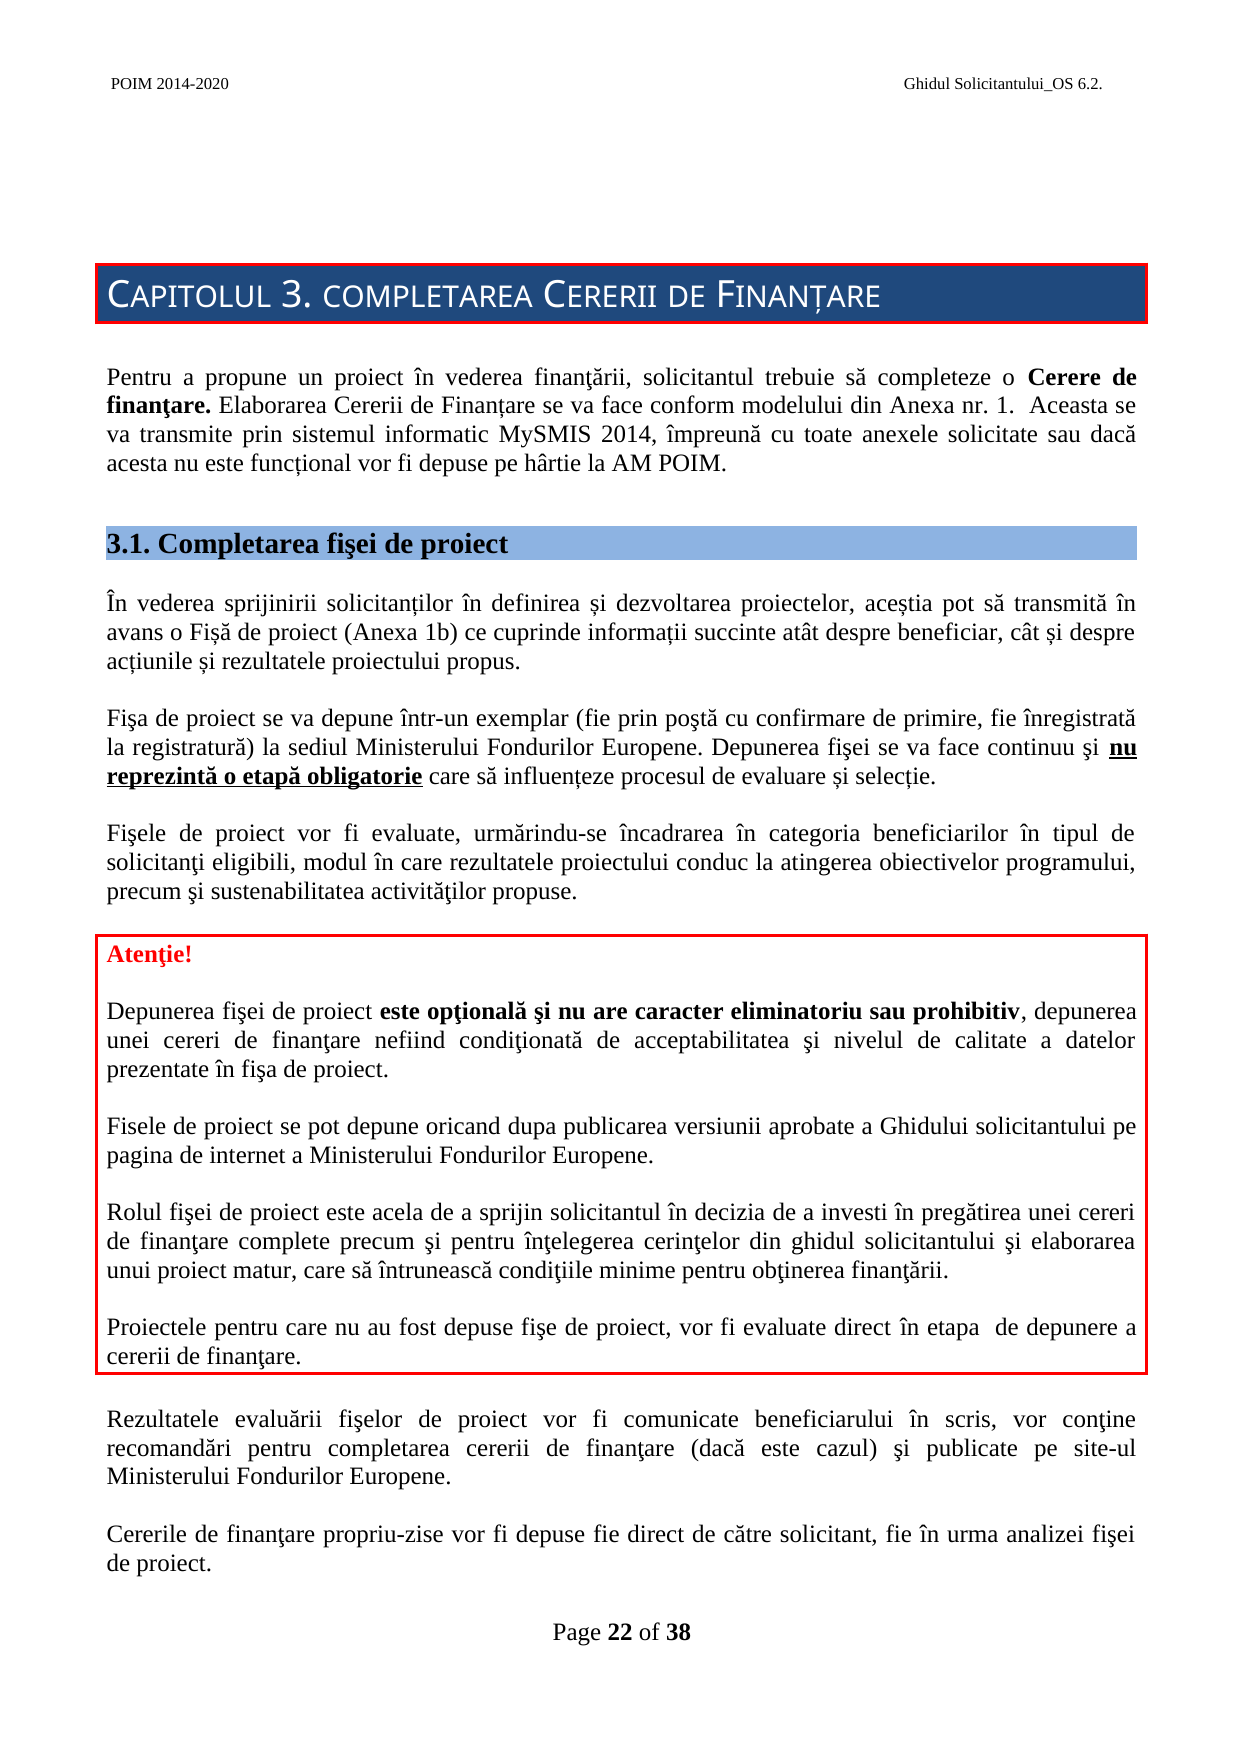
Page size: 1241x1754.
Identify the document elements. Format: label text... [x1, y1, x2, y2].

text Cererile de finanţare propriu-zise vor fi depuse fie direct de către solicitant, fie în urma analizei fişei de proiect. [106, 1519, 1137, 1576]
text Pentru a propune un proiect în vederea finanţării, solicitantul trebuie să completeze o Cerere de finanţare. Elaborarea Cererii de Finanțare se va face conform modelului din Anexa nr. 1. Aceasta se va transmite prin sistemul informatic MySMIS 2014, împreună cu toate anexele solicitate sau dacă acesta nu este funcțional vor fi depuse pe hârtie la AM POIM. [106, 362, 1137, 477]
text Fisele de proiect se pot depune oricand dupa publicarea versiunii aprobate a Ghidului solicitantului pe pagina de internet a Ministerului Fondurilor Europene. [106, 1111, 1137, 1169]
text În vederea sprijinirii solicitanților în definirea și dezvoltarea proiectelor, aceștia pot să transmită în avans o Fișă de proiect (Anexa 1b) ce cuprinde informații succinte atât despre beneficiar, cât și despre acțiunile și rezultatele proiectului propus. [106, 588, 1137, 675]
text Rezultatele evaluării fişelor de proiect vor fi comunicate beneficiarului în scris, vor conţine recomandări pentru completarea cererii de finanţare (dacă este cazul) şi publicate pe site-ul Ministerului Fondurilor Europene. [106, 1404, 1137, 1490]
subtitle Capitolul 3. completarea Cererii de Finanţare [98, 266, 1145, 321]
subtitle 3.1. Completarea fişei de proiect [106, 526, 1137, 560]
text Fişele de proiect vor fi evaluate, urmărindu-se încadrarea în categoria beneficiarilor în tipul de solicitanţi eligibili, modul în care rezultatele proiectului conduc la atingerea obiectivelor programului, precum şi sustenabilitatea activităţilor propuse. [106, 818, 1137, 905]
text Proiectele pentru care nu au fost depuse fişe de proiect, vor fi evaluate direct în etapa de depunere a cererii de finanţare. [98, 1307, 1145, 1372]
text Atenţie! [98, 937, 1145, 967]
text Depunerea fişei de proiect este opţională şi nu are caracter eliminatoriu sau prohibitiv, depunerea unei cereri de finanţare nefiind condiţionată de acceptabilitatea şi nivelul de calitate a datelor prezentate în fişa de proiect. [106, 996, 1137, 1082]
text Fişa de proiect se va depune într-un exemplar (fie prin poştă cu confirmare de primire, fie înregistrată la registratură) la sediul Ministerului Fondurilor Europene. Depunerea fişei se va face continuu şi nu reprezintă o etapă obligatorie care să influențeze procesul de evaluare și selecție. [106, 703, 1137, 790]
text Rolul fişei de proiect este acela de a sprijin solicitantul în decizia de a investi în pregătirea unei cereri de finanţare complete precum şi pentru înţelegerea cerinţelor din ghidul solicitantului şi elaborarea unui proiect matur, care să întrunească condiţiile minime pentru obţinerea finanţării. [106, 1197, 1137, 1284]
